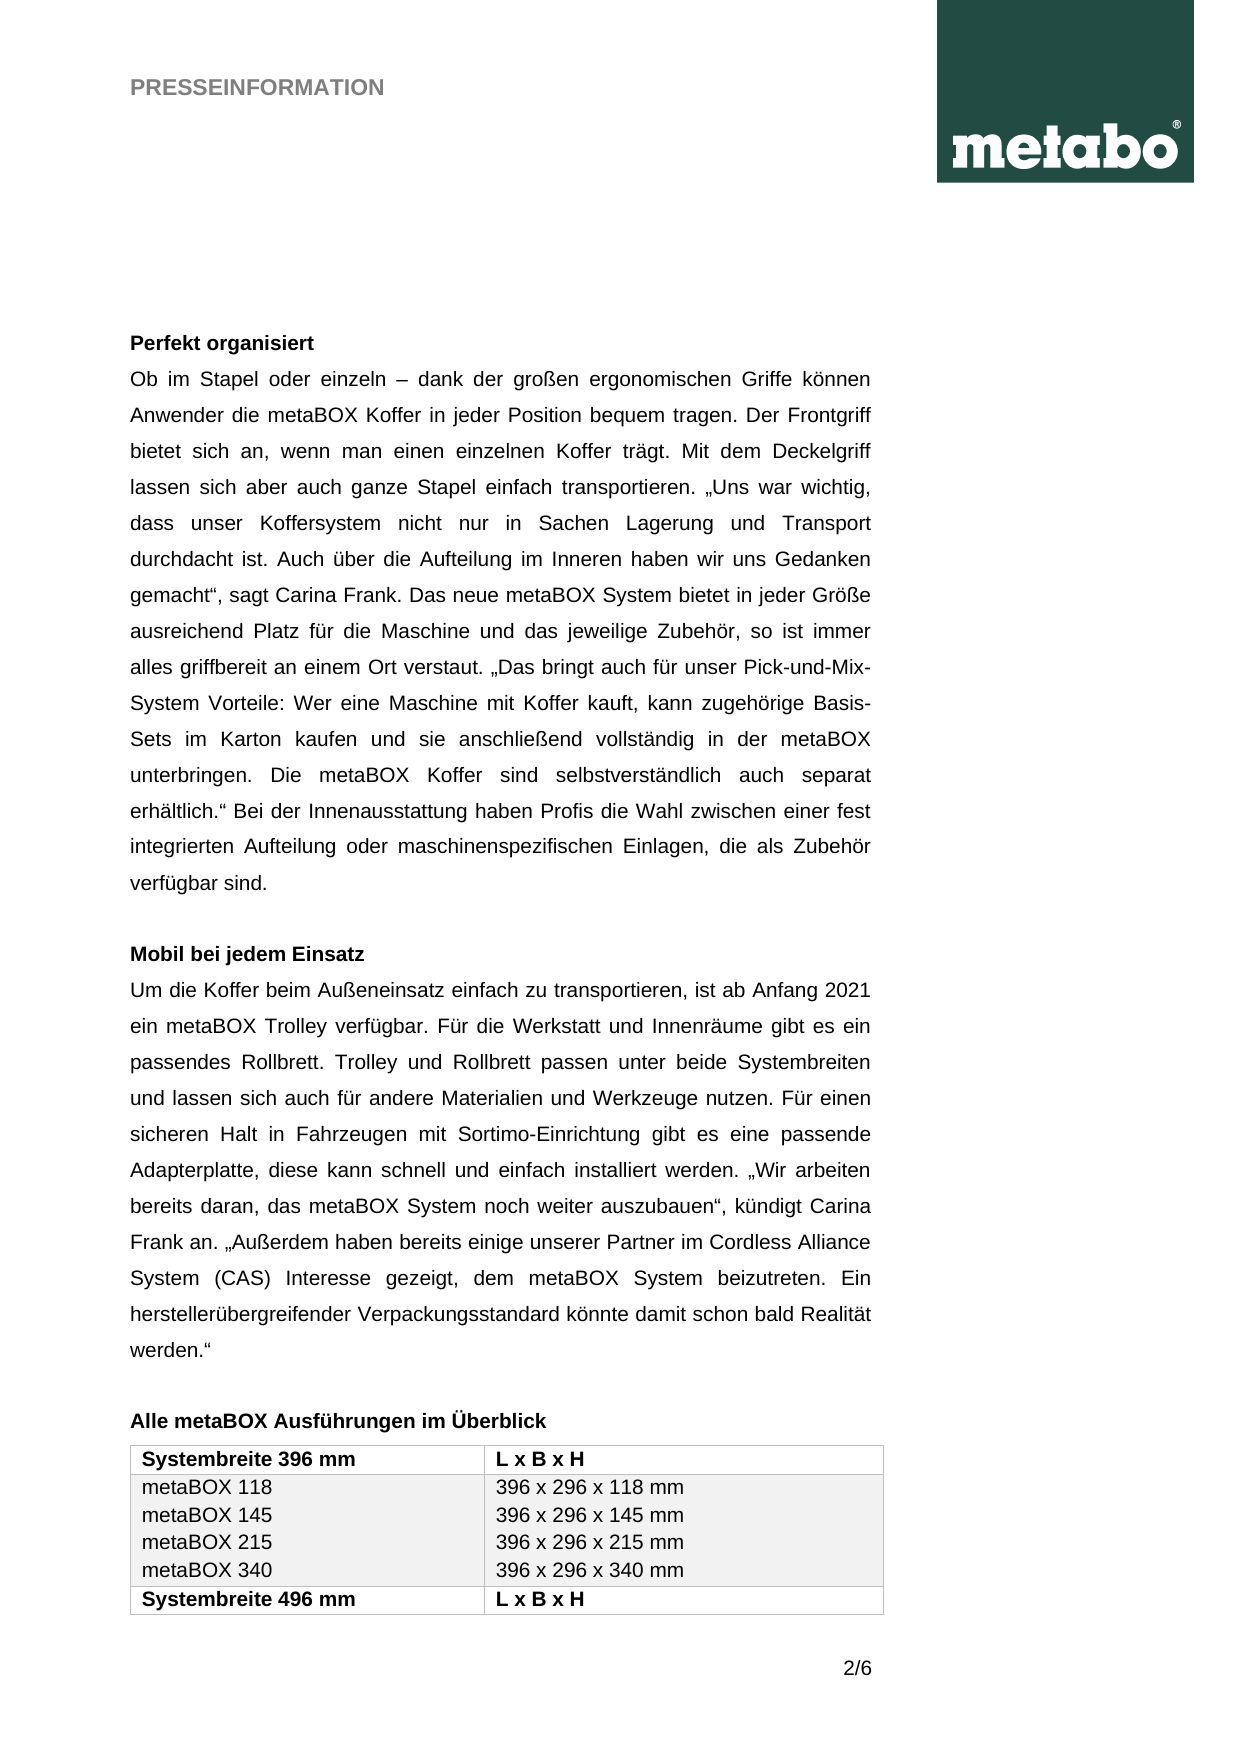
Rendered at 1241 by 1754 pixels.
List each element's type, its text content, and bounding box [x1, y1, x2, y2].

table_cell 396 x 296 x 118 mm 396 x 296 x 145 mm 396 x 296 x 215 mm 396 x 296 x 340 mm [485, 1475, 883, 1586]
picture [953, 120, 1181, 169]
text Perfekt organisiert [130, 331, 872, 355]
table_header Systembreite 396 mm [131, 1446, 484, 1474]
text Ob im Stapel oder einzeln – dank der großen ergonomischen Griffe können Anwender die metaBOX Koffer in jeder Position bequem tragen. Der Frontgriff bietet sich an, wenn man einen einzelnen Koffer trägt. Mit dem Deckelgriff lassen sich aber auch ganze Stapel einfach transportieren. „Uns war wichtig, dass unser Koffersystem nicht nur in Sachen Lagerung und Transport durchdacht ist. Auch über die Aufteilung im Inneren haben wir uns Gedanken gemacht“, sagt Carina Frank. Das neue metaBOX System bietet in jeder Größe ausreichend Platz für die Maschine und das jeweilige Zubehör, so ist immer alles griffbereit an einem Ort verstaut. „Das bringt auch für unser Pick-und-Mix-System Vorteile: Wer eine Maschine mit Koffer kauft, kann zugehörige Basis-Sets im Karton kaufen und sie anschließend vollständig in der metaBOX unterbringen. Die metaBOX Koffer sind selbstverständlich auch separat erhältlich.“ Bei der Innenausstattung haben Profis die Wahl zwischen einer fest integrierten Aufteilung oder maschinenspezifischen Einlagen, die als Zubehör verfügbar sind. [130, 367, 872, 894]
table_cell L x B x H [485, 1587, 883, 1614]
table_cell metaBOX 118 metaBOX 145 metaBOX 215 metaBOX 340 [131, 1475, 484, 1586]
text Mobil bei jedem Einsatz [130, 942, 872, 966]
text Alle metaBOX Ausführungen im Überblick [130, 1409, 872, 1433]
table_cell Systembreite 496 mm [131, 1587, 484, 1614]
text Um die Koffer beim Außeneinsatz einfach zu transportieren, ist ab Anfang 2021 ein metaBOX Trolley verfügbar. Für die Werkstatt und Innenräume gibt es ein passendes Rollbrett. Trolley und Rollbrett passen unter beide Systembreiten und lassen sich auch für andere Materialien und Werkzeuge nutzen. Für einen sicheren Halt in Fahrzeugen mit Sortimo-Einrichtung gibt es eine passende Adapterplatte, diese kann schnell und einfach installiert werden. „Wir arbeiten bereits daran, das metaBOX System noch weiter auszubauen“, kündigt Carina Frank an. „Außerdem haben bereits einige unserer Partner im Cordless Alliance System (CAS) Interesse gezeigt, dem metaBOX System beizutreten. Ein herstellerübergreifender Verpackungsstandard könnte damit schon bald Realität werden.“ [130, 978, 872, 1361]
table_header L x B x H [485, 1446, 883, 1474]
